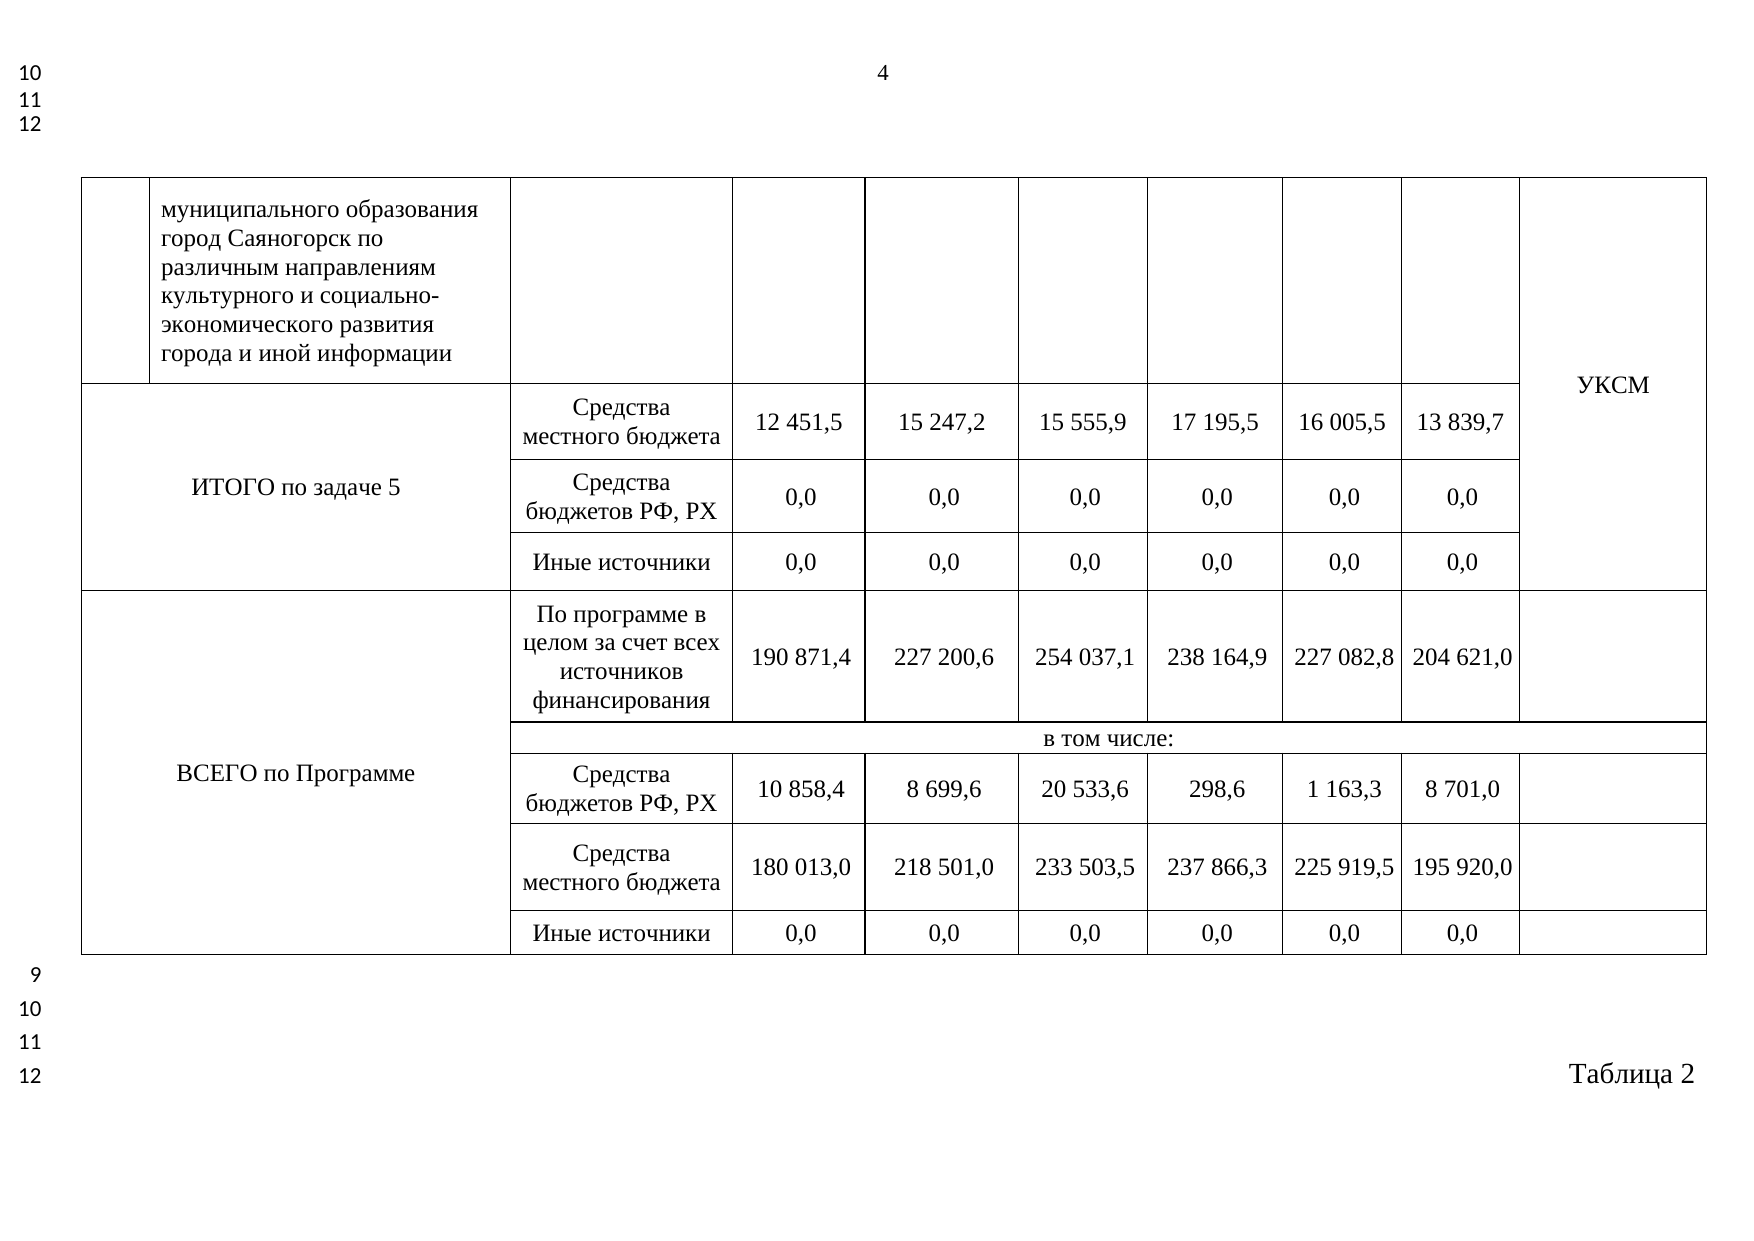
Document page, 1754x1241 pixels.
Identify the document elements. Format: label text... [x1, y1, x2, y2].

table_cell 10 858,4 [733, 754, 864, 823]
table_cell 16 005,5 [1283, 384, 1401, 459]
table_cell ИТОГО по задаче 5 [82, 384, 510, 590]
table_cell Средства бюджетов РФ, РХ [511, 460, 732, 532]
table_cell 15 555,9 [1019, 384, 1147, 459]
table_cell По программе в целом за счет всех источников финансирования [511, 591, 732, 721]
table_cell 0,0 [1402, 533, 1519, 590]
table_cell 225 919,5 [1283, 824, 1401, 910]
table_cell 1 163,3 [1283, 754, 1401, 823]
table_cell 0,0 [1148, 460, 1282, 532]
table_cell 13 839,7 [1402, 384, 1519, 459]
table_cell 190 871,4 [733, 591, 864, 721]
table_cell 218 501,0 [866, 824, 1018, 910]
table_cell 8 699,6 [866, 754, 1018, 823]
table_cell 0,0 [1283, 460, 1401, 532]
text Таблица 2 [71, 1056, 1695, 1089]
table_cell 0,0 [733, 533, 864, 590]
table_cell [1520, 754, 1706, 823]
table_cell [866, 178, 1018, 382]
table_cell 238 164,9 [1148, 591, 1282, 721]
table_cell 227 082,8 [1283, 591, 1401, 721]
table_cell [1019, 178, 1147, 382]
table_cell 180 013,0 [733, 824, 864, 910]
table_cell [1520, 591, 1706, 721]
table_cell 0,0 [1019, 911, 1147, 954]
table_cell [1283, 178, 1401, 382]
table_cell 0,0 [1283, 911, 1401, 954]
table_cell 227 200,6 [866, 591, 1018, 721]
table_cell 0,0 [1019, 533, 1147, 590]
table_cell Иные источники [511, 911, 732, 954]
table_cell [82, 178, 149, 382]
table_cell [1148, 178, 1282, 382]
table_cell 15 247,2 [866, 384, 1018, 459]
table_cell муниципального образования город Саяногорск по различным направлениям культурного и социально-экономического развития города и иной информации [150, 178, 510, 382]
table_cell 20 533,6 [1019, 754, 1147, 823]
table_cell 8 701,0 [1402, 754, 1519, 823]
table_cell 298,6 [1148, 754, 1282, 823]
table_cell 0,0 [1019, 460, 1147, 532]
table_cell Средства бюджетов РФ, РХ [511, 754, 732, 823]
table_cell [511, 178, 732, 382]
table_cell 237 866,3 [1148, 824, 1282, 910]
table_cell 12 451,5 [733, 384, 864, 459]
table_cell 0,0 [1402, 911, 1519, 954]
table_cell Средства местного бюджета [511, 384, 732, 459]
table_cell Иные источники [511, 533, 732, 590]
table_cell 0,0 [1148, 911, 1282, 954]
table_cell 204 621,0 [1402, 591, 1519, 721]
table_cell ВСЕГО по Программе [82, 591, 510, 954]
table_cell УКСМ [1520, 178, 1706, 590]
table_cell в том числе: [511, 723, 1706, 752]
table_cell 0,0 [866, 911, 1018, 954]
table_cell 195 920,0 [1402, 824, 1519, 910]
table_cell [1520, 911, 1706, 954]
table_cell 0,0 [1402, 460, 1519, 532]
table_cell 17 195,5 [1148, 384, 1282, 459]
table_cell 0,0 [733, 460, 864, 532]
table_cell 254 037,1 [1019, 591, 1147, 721]
table_cell 0,0 [866, 533, 1018, 590]
table_cell 0,0 [1148, 533, 1282, 590]
table_cell 0,0 [733, 911, 864, 954]
table_cell [1520, 824, 1706, 910]
table_cell Средства местного бюджета [511, 824, 732, 910]
table_cell 233 503,5 [1019, 824, 1147, 910]
table_cell 0,0 [1283, 533, 1401, 590]
table_cell 0,0 [866, 460, 1018, 532]
table_cell [733, 178, 864, 382]
table_cell [1402, 178, 1519, 382]
